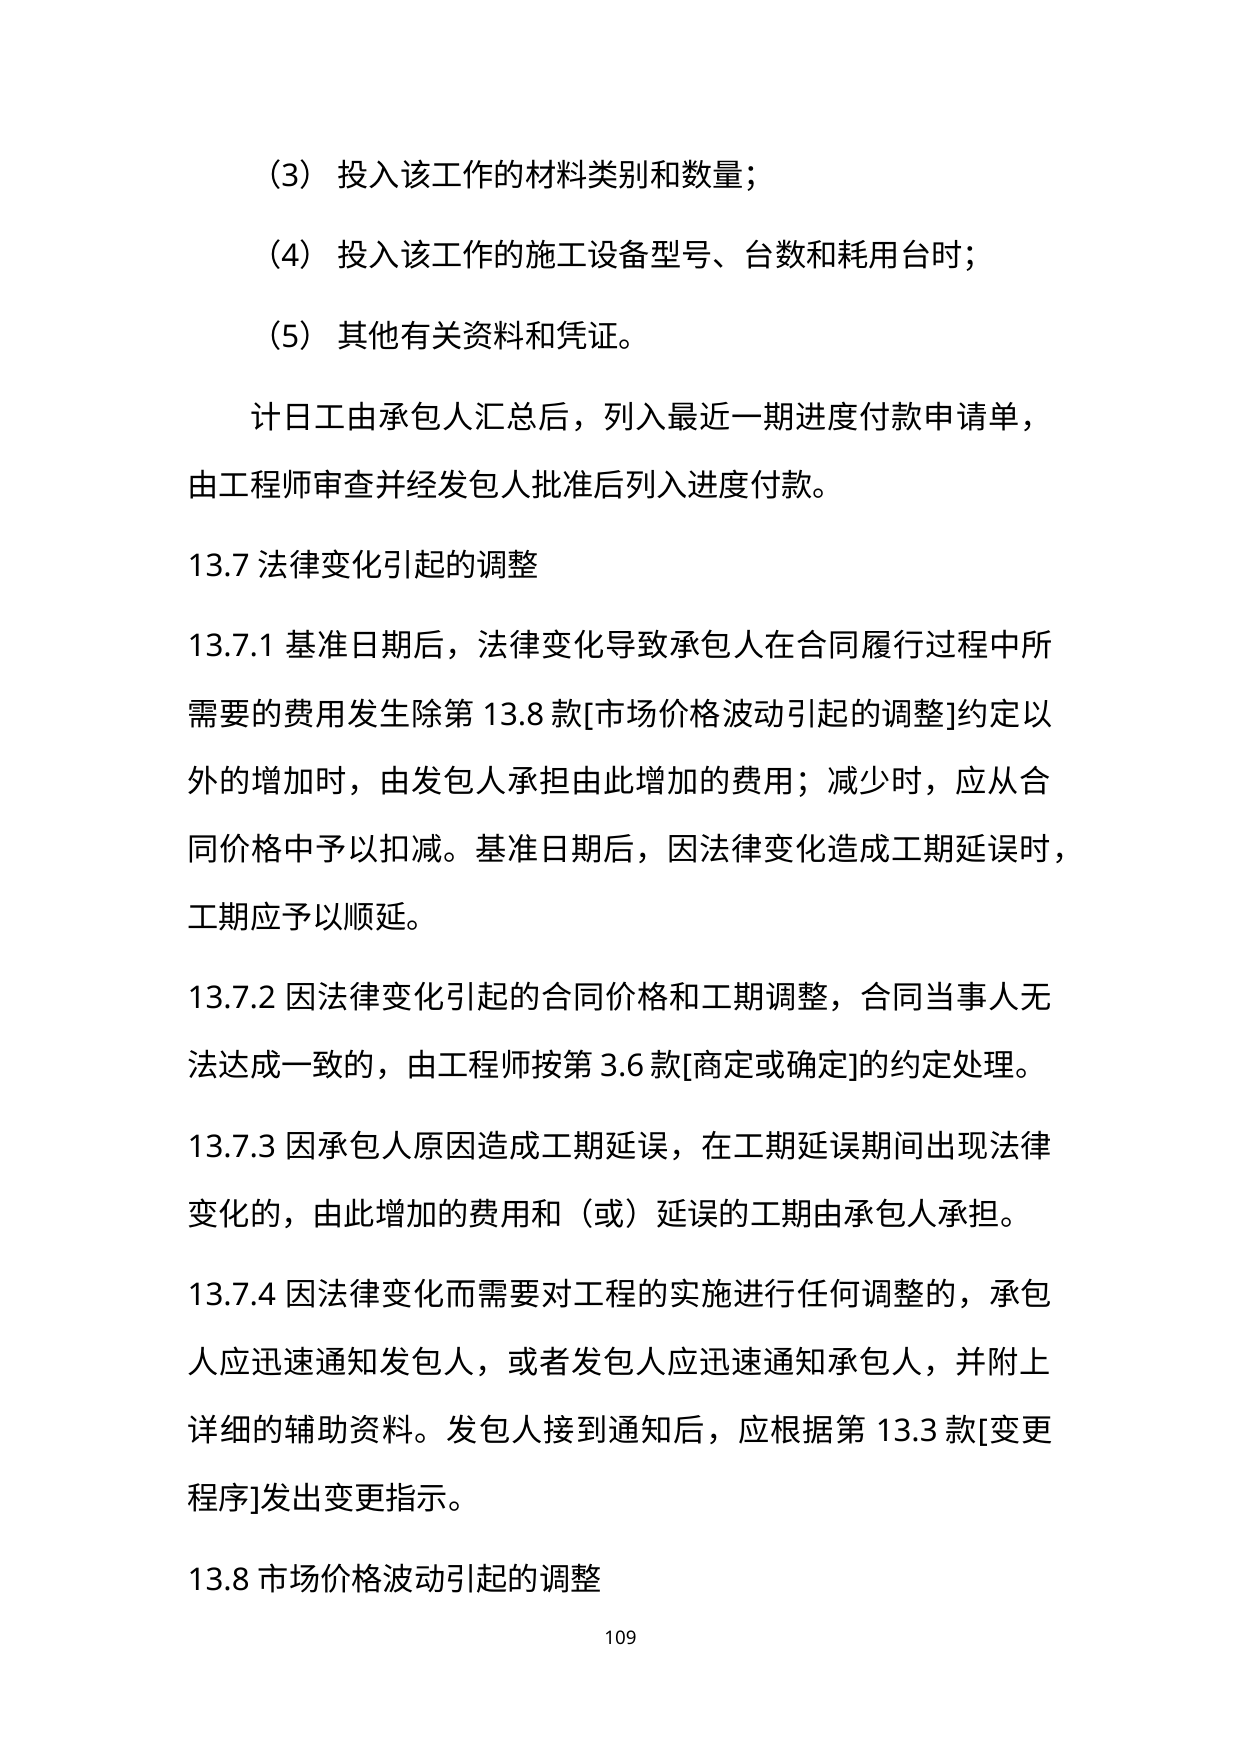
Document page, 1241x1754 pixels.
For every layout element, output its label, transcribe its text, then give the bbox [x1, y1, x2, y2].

list 13.7.2 因法律变化引起的合同价格和工期调整，合同当事人无法达成一致的，由工程师按第3.6款[商定或确定]的约定处理。 [187, 973, 1053, 1086]
list 13.7.4 因法律变化而需要对工程的实施进行任何调整的，承包人应迅速通知发包人，或者发包人应迅速通知承包人，并附上详细的辅助资料。发包人接到通知后，应根据第13.3款[变更程序]发出变更指示。 [187, 1269, 1053, 1519]
text 计日工由承包人汇总后，列入最近一期进度付款申请单，由工程师审查并经发包人批准后列入进度付款。 [187, 392, 1053, 505]
list 13.7.3 因承包人原因造成工期延误，在工期延误期间出现法律变化的，由此增加的费用和（或）延误的工期由承包人承担。 [187, 1121, 1053, 1234]
text （5） 其他有关资料和凭证。 [187, 311, 1053, 357]
text （4） 投入该工作的施工设备型号、台数和耗用台时； [187, 231, 1053, 276]
list 13.7.1 基准日期后，法律变化导致承包人在合同履行过程中所需要的费用发生除第13.8款[市场价格波动引起的调整]约定以外的增加时，由发包人承担由此增加的费用；减少时，应从合同价格中予以扣减。基准日期后，因法律变化造成工期延误时，工期应予以顺延。 [187, 621, 1053, 937]
text （3） 投入该工作的材料类别和数量； [187, 150, 1053, 195]
list 13.7 法律变化引起的调整 [187, 540, 1053, 585]
list 13.8 市场价格波动引起的调整 [187, 1554, 1053, 1599]
